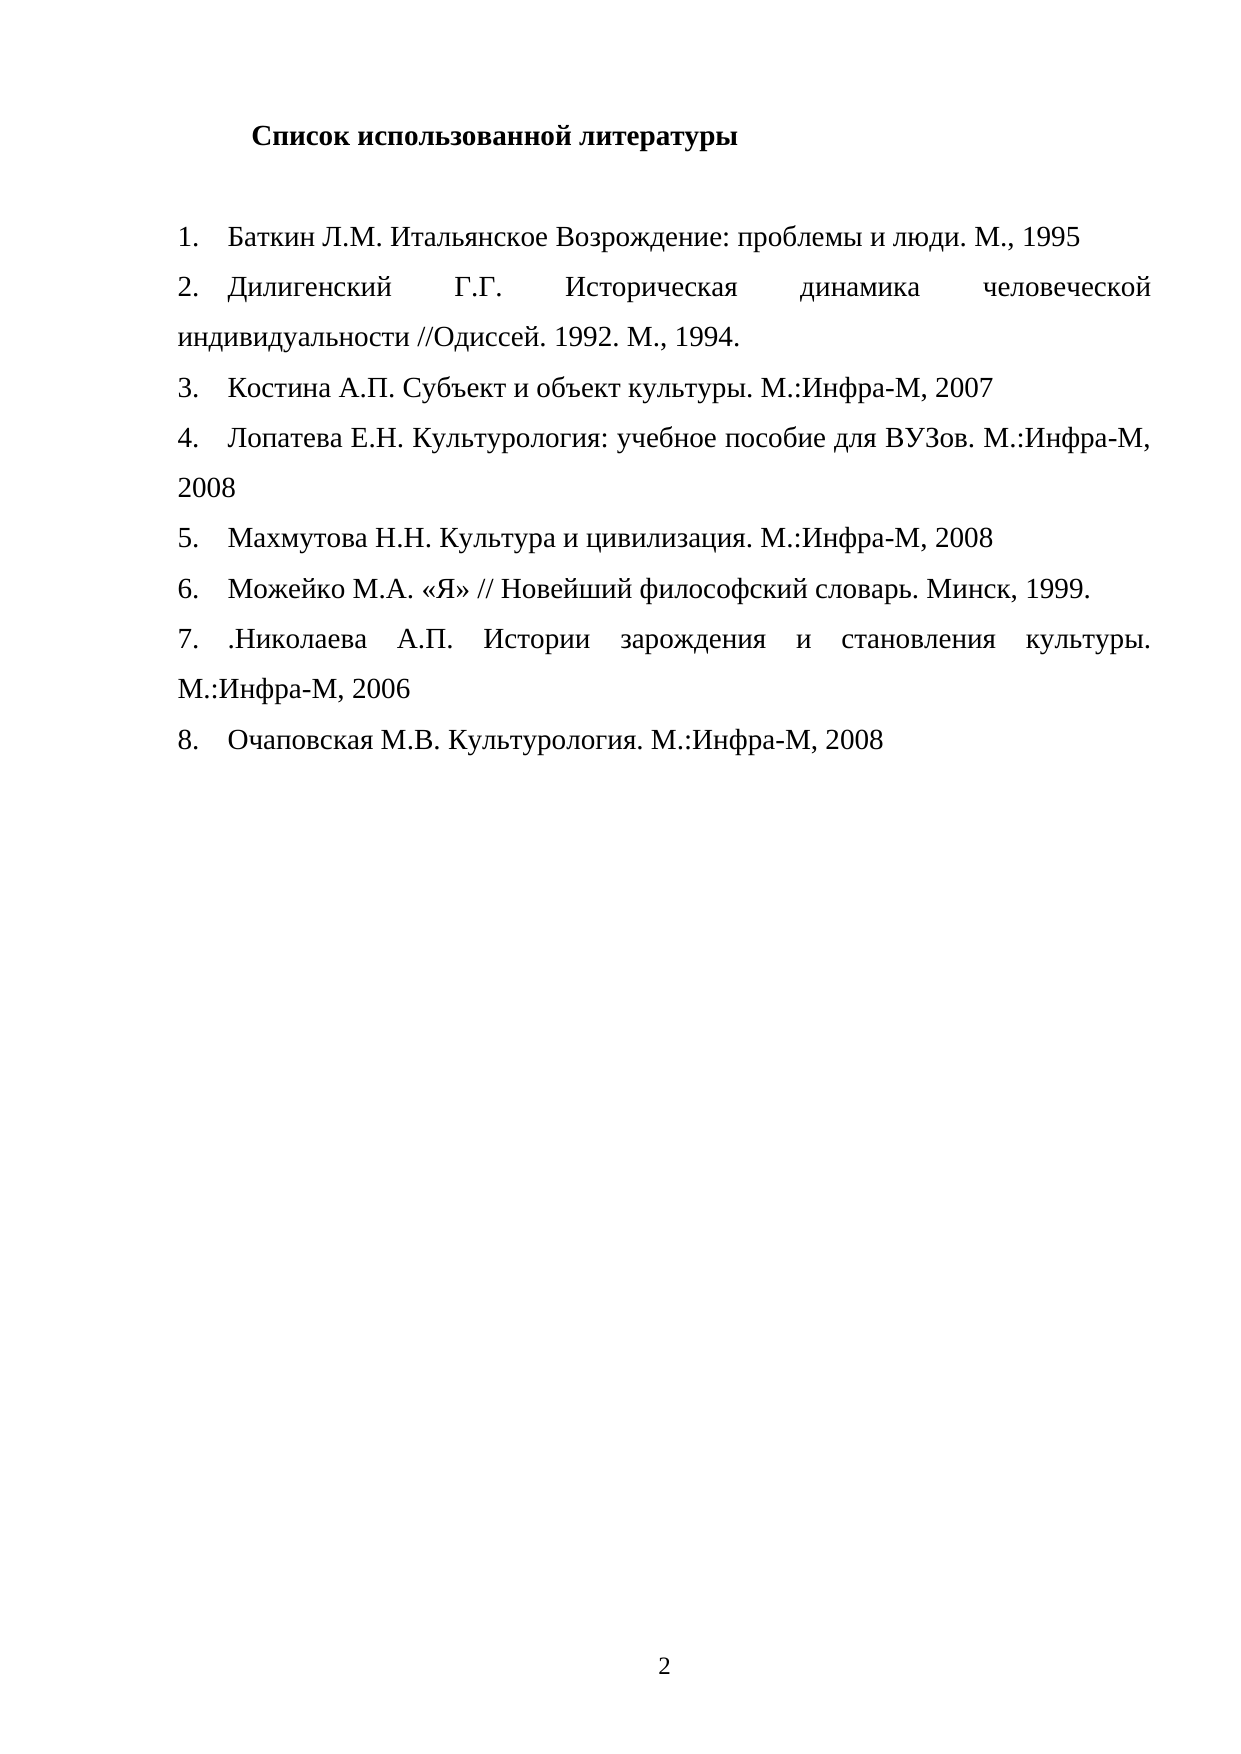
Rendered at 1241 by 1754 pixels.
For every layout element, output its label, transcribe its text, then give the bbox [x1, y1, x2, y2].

list Баткин Л.М. Итальянское Возрождение: проблемы и люди. М., 1995 [177, 219, 1152, 252]
list Костина А.П. Субъект и объект культуры. М.:Инфра-М, 2007 [177, 370, 1152, 403]
list .Николаева А.П. Истории зарождения и становления культуры. М.:Инфра-М, 2006 [177, 621, 1152, 705]
list Можейко М.А. «Я» // Новейший философский словарь. Минск, 1999. [177, 571, 1152, 604]
list Махмутова Н.Н. Культура и цивилизация. М.:Инфра-М, 2008 [177, 521, 1152, 554]
list Очаповская М.В. Культурология. М.:Инфра-М, 2008 [177, 722, 1152, 755]
text Список использованной литературы [177, 118, 1152, 152]
list Дилигенский Г.Г. Историческая динамика человеческой индивидуальности //Одиссей. ., 1994. [177, 269, 1152, 353]
list Лопатева Е.Н. Культурология: учебное пособие для ВУЗов. М.:Инфра-М, 2008 [177, 420, 1152, 504]
